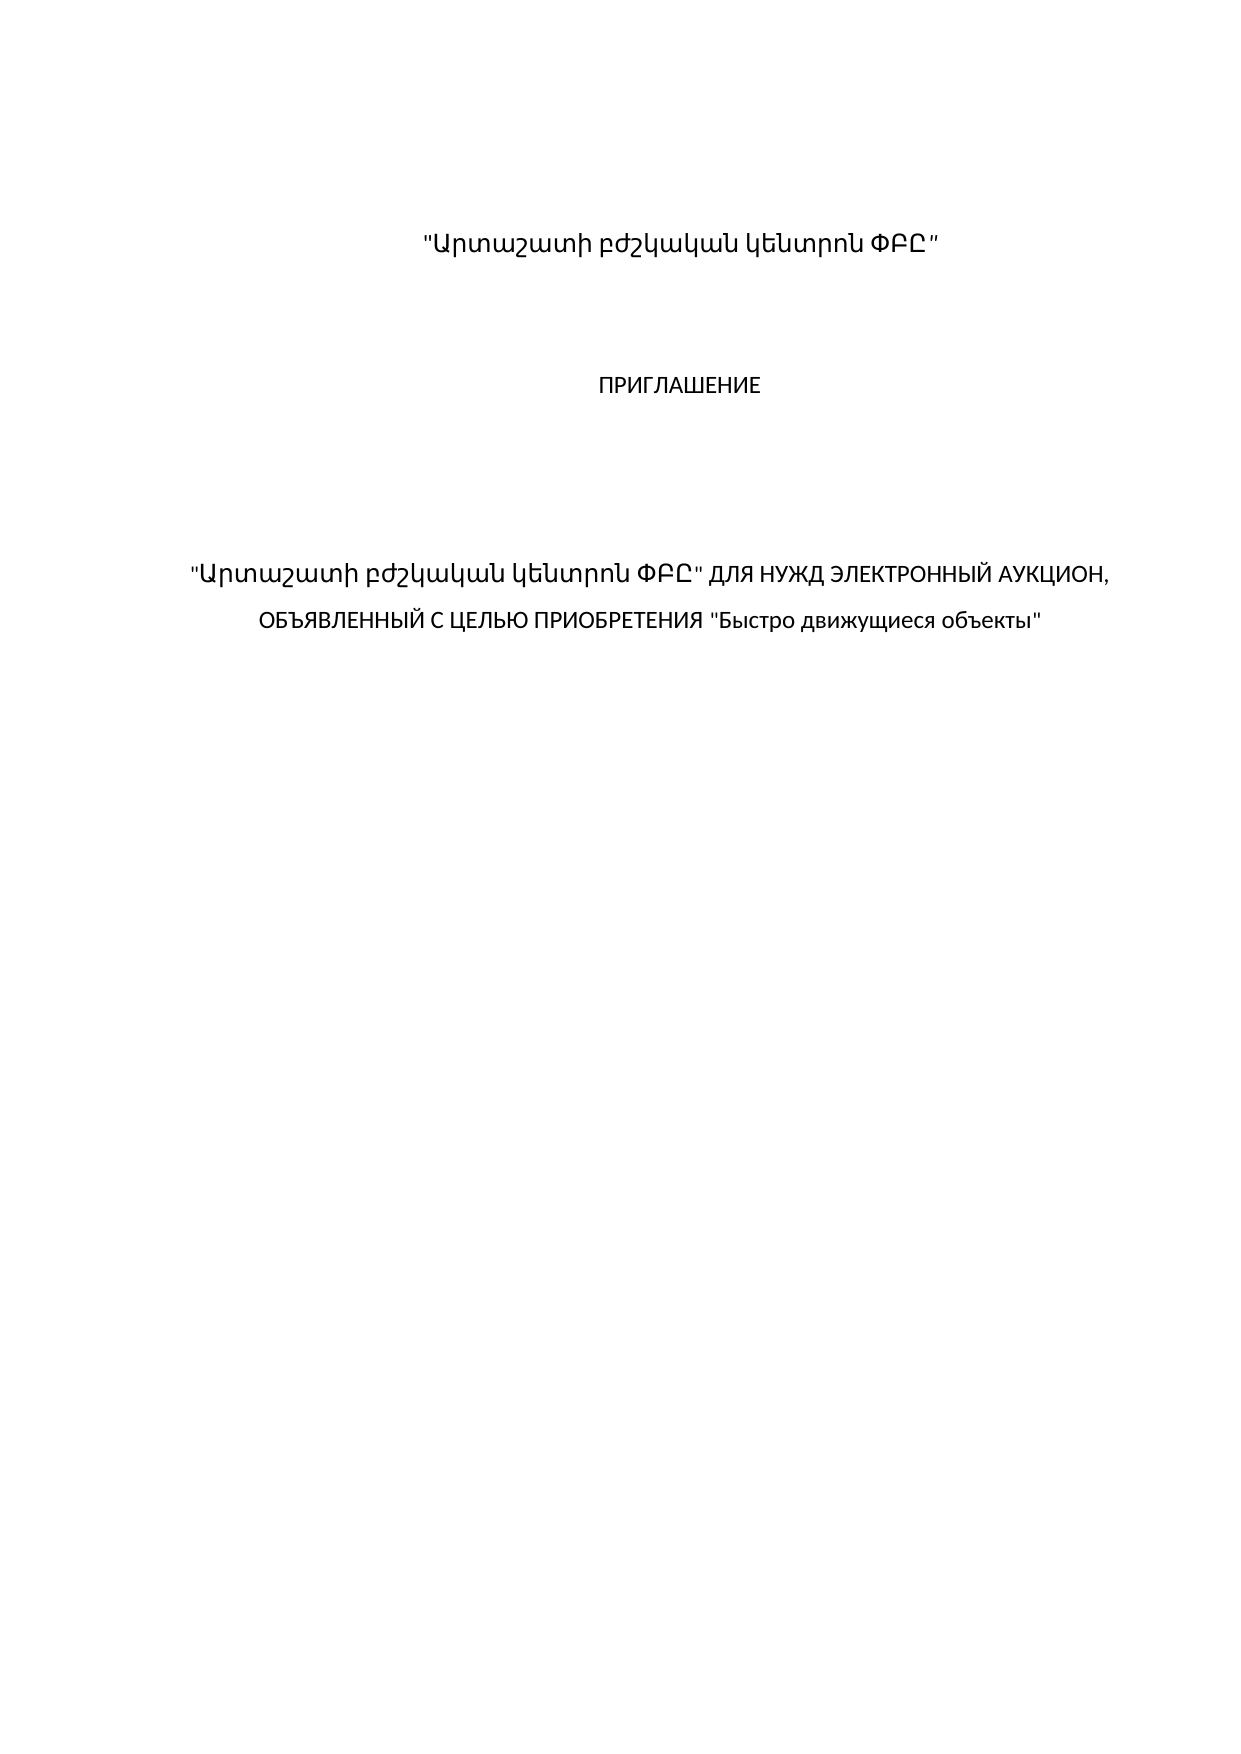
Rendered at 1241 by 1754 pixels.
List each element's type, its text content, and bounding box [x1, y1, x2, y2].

text ОБЪЯВЛЕННЫЙ С ЦЕЛЬЮ ПРИОБРЕТЕНИЯ "Быстро движущиеся объекты" [148, 604, 1152, 634]
text "Արտաշատի բժշկական կենտրոն ՓԲԸ" ДЛЯ НУЖД ЭЛЕКТРОННЫЙ АУКЦИОН, [148, 558, 1152, 589]
text "Արտաշատի բժշկական կենտրոն ՓԲԸ" [148, 228, 1152, 258]
text ПРИГЛАШЕНИЕ [148, 369, 1152, 400]
